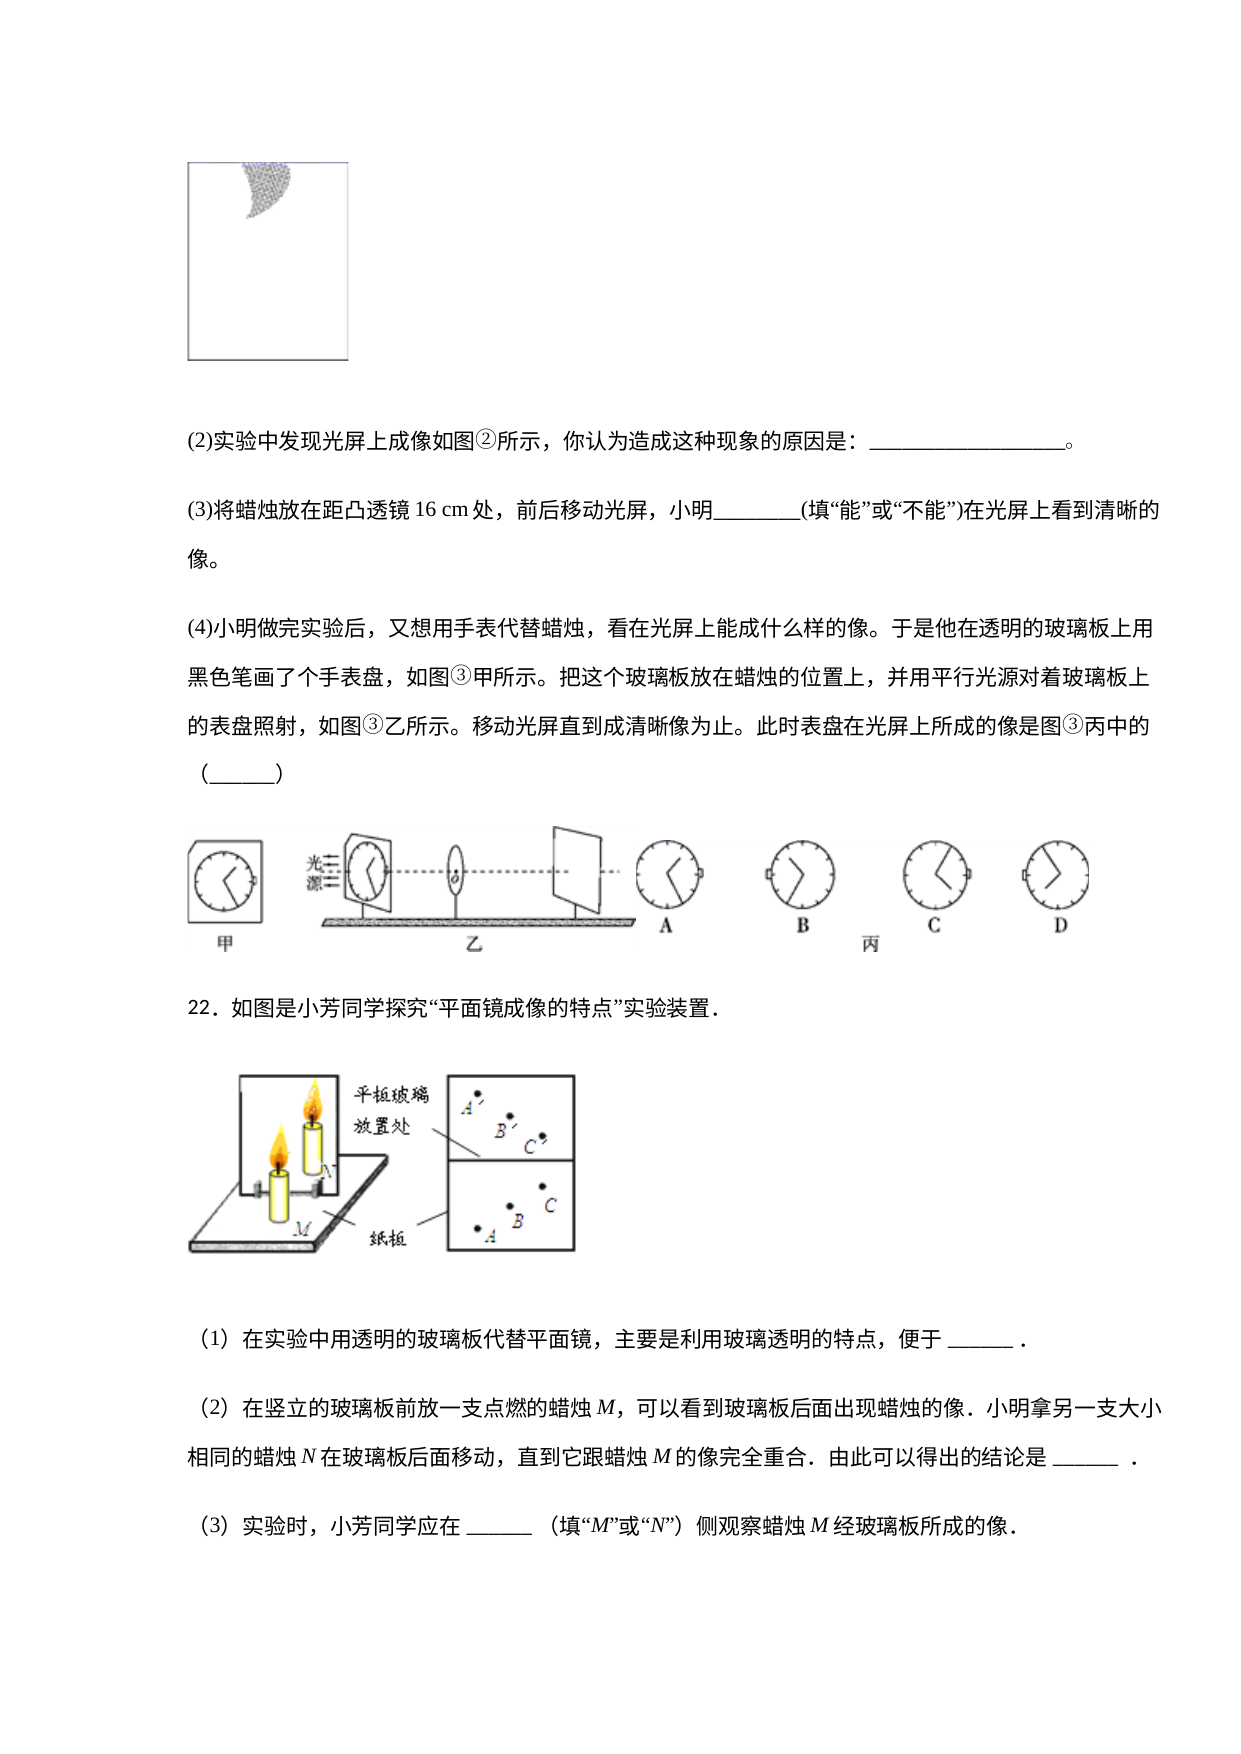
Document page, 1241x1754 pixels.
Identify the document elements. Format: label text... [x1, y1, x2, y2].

text 22．如图是小芳同学探究“平面镜成像的特点”实验装置． [187, 990, 1171, 1023]
text （2）在竖立的玻璃板前放一支点燃的蜡烛M，可以看到玻璃板后面出现蜡烛的像．小明拿另一支大小相同的蜡烛N在玻璃板后面移动，直到它跟蜡烛M的像完全重合．由此可以得出的结论是 ______ ． [187, 1390, 1171, 1472]
text (4)小明做完实验后，又想用手表代替蜡烛，看在光屏上能成什么样的像。于是他在透明的玻璃板上用黑色笔画了个手表盘，如图③甲所示。把这个玻璃板放在蜡烛的位置上，并用平行光源对着玻璃板上的表盘照射，如图③乙所示。移动光屏直到成清晰像为止。此时表盘在光屏上所成的像是图③丙中的（______） [187, 611, 1171, 789]
text (3)将蜡烛放在距凸透镜16 cm处，前后移动光屏，小明________(填“能”或“不能”)在光屏上看到清晰的像。 [187, 493, 1171, 574]
picture [187, 1059, 582, 1260]
text （1）在实验中用透明的玻璃板代替平面镜，主要是利用玻璃透明的特点，便于 ______ ． [187, 1321, 1171, 1354]
text （3）实验时，小芳同学应在 ______ （填“M”或“N”）侧观察蜡烛M经玻璃板所成的像． [187, 1508, 1171, 1541]
picture [187, 826, 1089, 952]
picture [187, 162, 349, 361]
text (2)实验中发现光屏上成像如图②所示，你认为造成这种现象的原因是：__________________。 [187, 424, 1171, 456]
